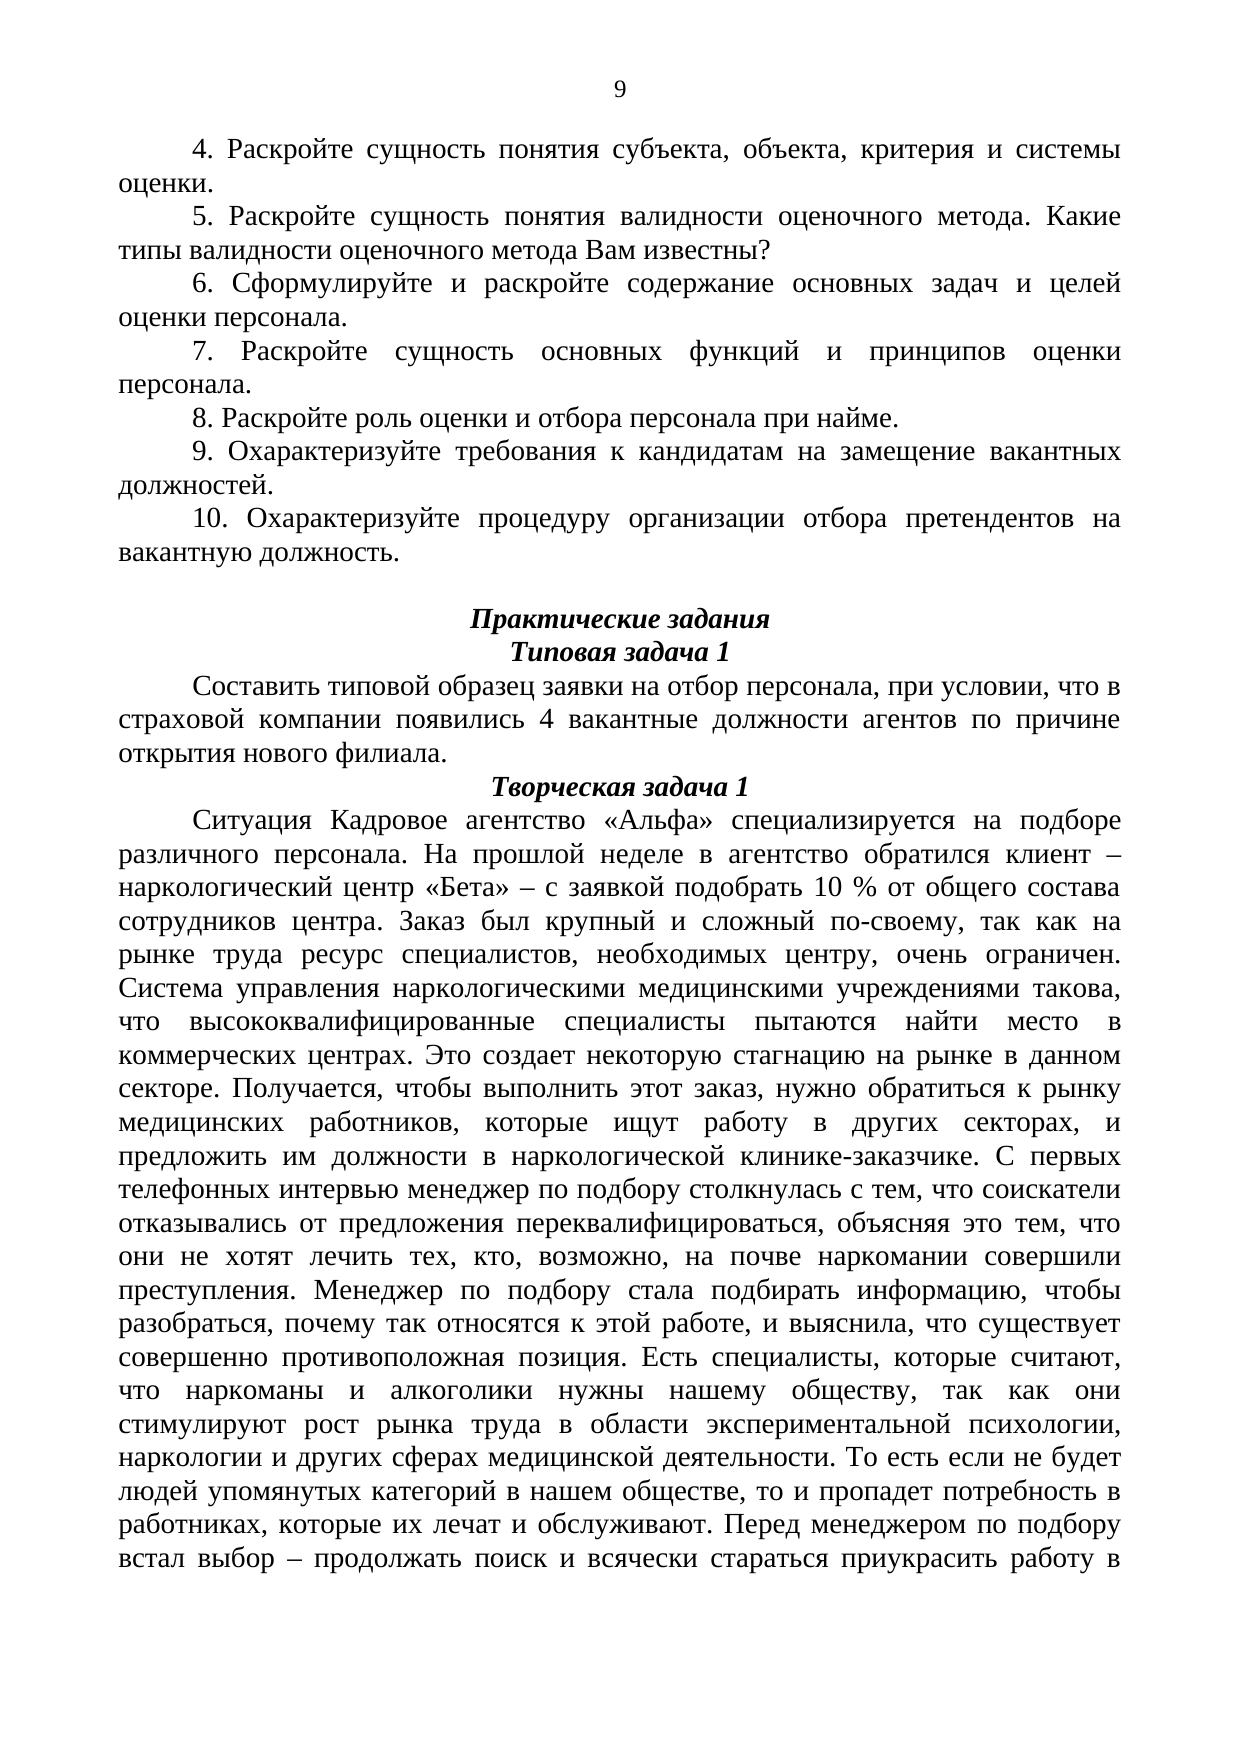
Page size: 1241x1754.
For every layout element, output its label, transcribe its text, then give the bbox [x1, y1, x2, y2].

text 4. Раскройте сущность понятия субъекта, объекта, критерия и системы оценки. [118, 131, 1122, 198]
text 10. Охарактеризуйте процедуру организации отбора претендентов на вакантную должность. [118, 500, 1122, 567]
text 8. Раскройте роль оценки и отбора персонала при найме. [118, 400, 1122, 433]
text Практические задания [118, 601, 1122, 634]
text 6. Сформулируйте и раскройте содержание основных задач и целей оценки персонала. [118, 266, 1122, 333]
text Типовая задача 1 [118, 634, 1122, 668]
text 7. Раскройте сущность основных функций и принципов оценки персонала. [118, 333, 1122, 400]
text Творческая задача 1 [118, 769, 1122, 802]
text 9. Охарактеризуйте требования к кандидатам на замещение вакантных должностей. [118, 433, 1122, 500]
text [118, 802, 1122, 1574]
text 5. Раскройте сущность понятия валидности оценочного метода. Какие типы валидности оценочного метода Вам известны? [118, 198, 1122, 266]
text Составить типовой образец заявки на отбор персонала, при условии, что в страховой компании появились 4 вакантные должности агентов по причине открытия нового филиала. [118, 668, 1122, 769]
